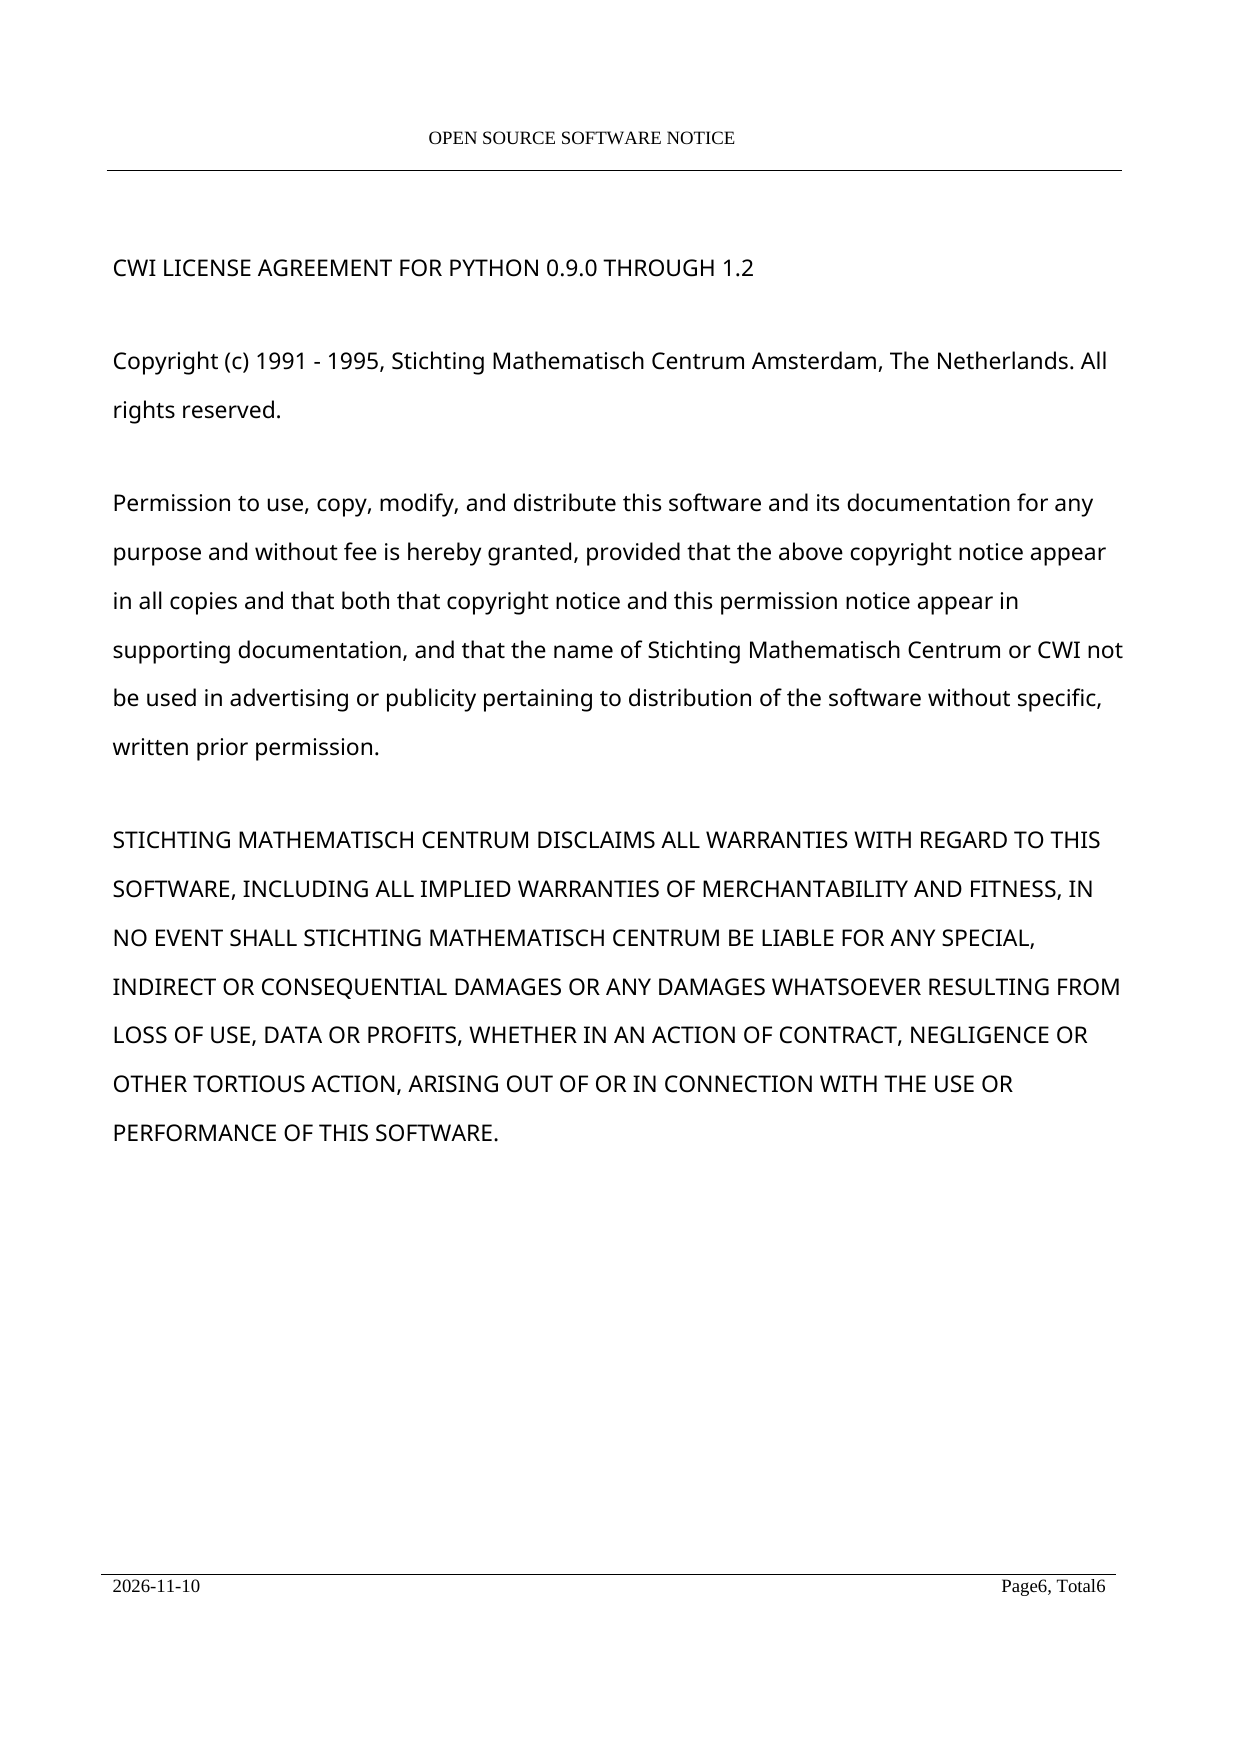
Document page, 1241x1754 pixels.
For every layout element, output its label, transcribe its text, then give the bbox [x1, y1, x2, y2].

text CWI LICENSE AGREEMENT FOR PYTHON 0.9.0 THROUGH 1.2 [112, 251, 1128, 284]
text Copyright (c) 1991 - 1995, Stichting Mathematisch Centrum Amsterdam, The Netherlands. All rights reserved. [112, 345, 1128, 426]
text STICHTING MATHEMATISCH CENTRUM DISCLAIMS ALL WARRANTIES WITH REGARD TO THIS SOFTWARE, INCLUDING ALL IMPLIED WARRANTIES OF MERCHANTABILITY AND FITNESS, IN NO EVENT SHALL STICHTING MATHEMATISCH CENTRUM BE LIABLE FOR ANY SPECIAL, INDIRECT OR CONSEQUENTIAL DAMAGES OR ANY DAMAGES WHATSOEVER RESULTING FROM LOSS OF USE, DATA OR PROFITS, WHETHER IN AN ACTION OF CONTRACT, NEGLIGENCE OR OTHER TORTIOUS ACTION, ARISING OUT OF OR IN CONNECTION WITH THE USE OR PERFORMANCE OF THIS SOFTWARE. [112, 824, 1128, 1149]
text Permission to use, copy, modify, and distribute this software and its documentation for any purpose and without fee is hereby granted, provided that the above copyright notice appear in all copies and that both that copyright notice and this permission notice appear in supporting documentation, and that the name of Stichting Mathematisch Centrum or CWI not be used in advertising or publicity pertaining to distribution of the software without specific, written prior permission. [112, 487, 1128, 763]
